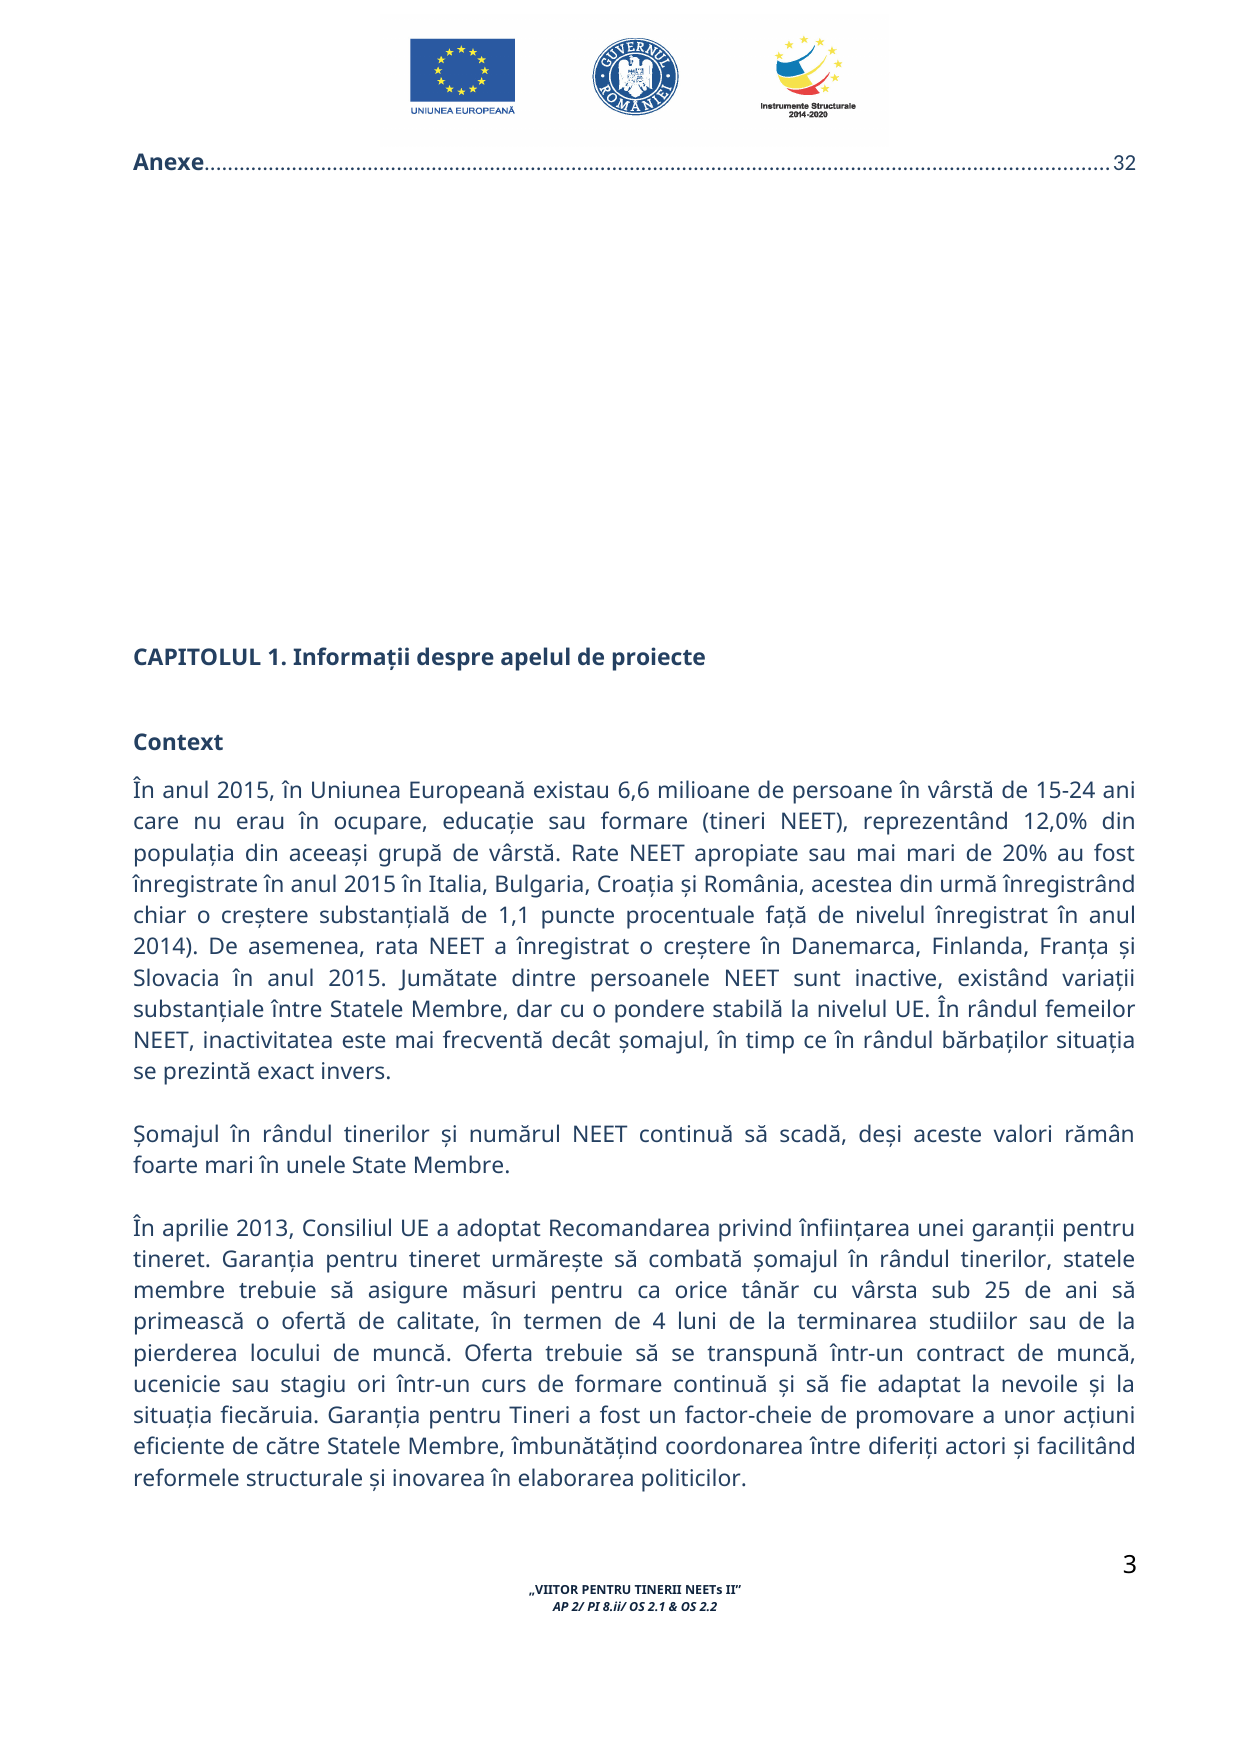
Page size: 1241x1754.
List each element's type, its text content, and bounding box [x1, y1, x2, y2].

text Anexe 32 [133, 146, 1137, 178]
text În anul 2015, în Uniunea Europeană existau 6,6 milioane de persoane în vârstă de 15-24 ani care nu erau în ocupare, educație sau formare (tineri NEET), reprezentând 12,0% din populația din aceeași grupă de vârstă. Rate NEET apropiate sau mai mari de 20% au fost înregistrate în anul 2015 în Italia, Bulgaria, Croația și România, acestea din urmă înregistrând chiar o creștere substanțială de 1,1 puncte procentuale față de nivelul înregistrat în anul 2014). De asemenea, rata NEET a înregistrat o creștere în Danemarca, Finlanda, Franța și Slovacia în anul 2015. Jumătate dintre persoanele NEET sunt inactive, existând variații substanțiale între Statele Membre, dar cu o pondere stabilă la nivelul UE. În rândul femeilor NEET, inactivitatea este mai frecventă decât șomajul, în timp ce în rândul bărbaților situația se prezintă exact invers. [133, 774, 1137, 1086]
picture [380, 14, 890, 147]
text Șomajul în rândul tinerilor și numărul NEET continuă să scadă, deși aceste valori rămân foarte mari în unele State Membre. [133, 1118, 1137, 1180]
subtitle CAPITOLUL 1. Informații despre apelul de proiecte [133, 641, 1137, 672]
text Context [133, 726, 1137, 757]
text În aprilie 2013, Consiliul UE a adoptat Recomandarea privind înființarea unei garanții pentru tineret. Garanția pentru tineret urmărește să combată șomajul în rândul tinerilor, statele membre trebuie să asigure măsuri pentru ca orice tânăr cu vârsta sub 25 de ani să primească o ofertă de calitate, în termen de 4 luni de la terminarea studiilor sau de la pierderea locului de muncă. Oferta trebuie să se transpună într-un contract de muncă, ucenicie sau stagiu ori într-un curs de formare continuă și să fie adaptat la nevoile și la situația fiecăruia. Garanția pentru Tineri a fost un factor-cheie de promovare a unor acțiuni eficiente de către Statele Membre, îmbunătățind coordonarea între diferiți actori și facilitând reformele structurale și inovarea în elaborarea politicilor. [133, 1211, 1137, 1493]
